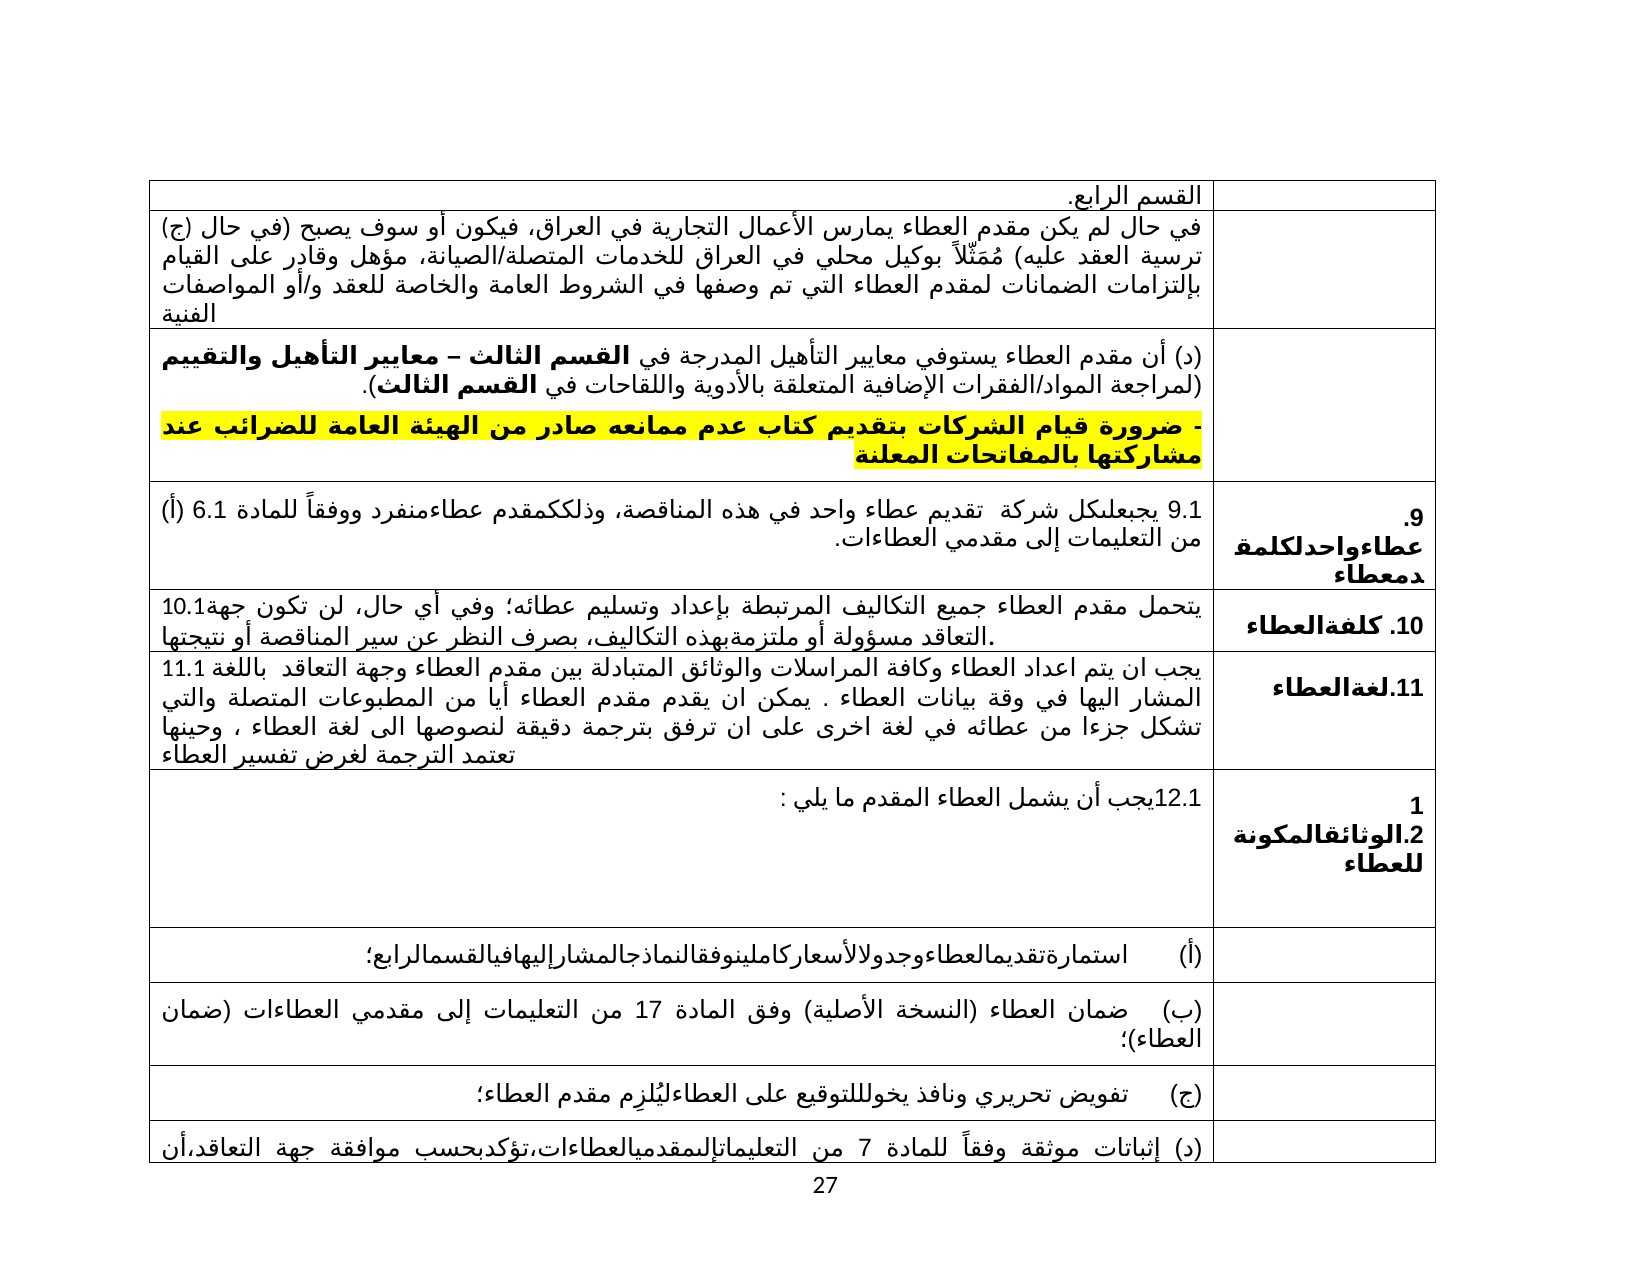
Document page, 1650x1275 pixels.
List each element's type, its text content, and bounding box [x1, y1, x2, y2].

table_cell 11.لغةالعطاء [1214, 652, 1435, 769]
table_cell [1214, 1066, 1435, 1120]
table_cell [150, 181, 1213, 210]
table_cell [1214, 928, 1435, 982]
table_cell 9. عطاءواحدلكلمقدمعطاء [1214, 482, 1435, 589]
table_cell 12.الوثائقالمكونةللعطاء [1214, 770, 1435, 927]
table_cell 9.1 يجبعلىكل شركة تقديم عطاء واحد في هذه المناقصة، وذلككمقدم عطاءمنفرد ووفقاً للمادة 6.1 (أ) من التعليمات إلى مقدمي العطاءات. [150, 482, 1213, 589]
table_cell (ج) تفويض تحريري ونافذ يخولللتوقيع على العطاءليُلزِم مقدم العطاء؛ [150, 1066, 1213, 1120]
table_cell (ب) ضمان العطاء (النسخة الأصلية) وفق المادة 17 من التعليمات إلى مقدمي العطاءات (ضمان العطاء)؛ [150, 983, 1213, 1065]
table_cell [1214, 1121, 1435, 1162]
table_cell 11.1 يجب ان يتم اعداد العطاء وكافة المراسلات والوثائق المتبادلة بين مقدم العطاء وجهة التعاقد باللغة المشار اليها في وقة بيانات العطاء . يمكن ان يقدم مقدم العطاء أيا من المطبوعات المتصلة والتي تشكل جزءا من عطائه في لغة اخرى على ان ترفق بترجمة دقيقة لنصوصها الى لغة العطاء ، وحينها تعتمد الترجمة لغرض تفسير العطاء [150, 652, 1213, 769]
table_cell 12.1يجب أن يشمل العطاء المقدم ما يلي : [150, 770, 1213, 927]
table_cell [150, 1121, 1213, 1162]
table_cell [1214, 329, 1435, 481]
table_cell (د) أن مقدم العطاء يستوفي معايير التأهيل المدرجة في القسم الثالث – معايير التأهيل والتقييم (لمراجعة المواد/الفقرات الإضافية المتعلقة بالأدوية واللقاحات في القسم الثالث). - ضرورة قيام الشركات بتقديم كتاب عدم ممانعه صادر من الهيئة العامة للضرائب عند مشاركتها بالمفاتحات المعلنة [150, 329, 1213, 481]
table_cell (ج) في حال لم يكن مقدم العطاء يمارس الأعمال التجارية في العراق، فيكون أو سوف يصبح (في حال ترسية العقد عليه) مُمَثّلاً بوكيل محلي في العراق للخدمات المتصلة/الصيانة، مؤهل وقادر على القيام بإلتزامات الضمانات لمقدم العطاء التي تم وصفها في الشروط العامة والخاصة للعقد و/أو المواصفات الفنية [150, 211, 1213, 328]
table_cell 10. كلفةالعطاء [1214, 590, 1435, 651]
table_cell [1214, 983, 1435, 1065]
table_cell 10.1يتحمل مقدم العطاء جميع التكاليف المرتبطة بإعداد وتسليم عطائه؛ وفي أي حال، لن تكون جهة التعاقد مسؤولة أو ملتزمةبهذه التكاليف، بصرف النظر عن سير المناقصة أو نتيجتها. [150, 590, 1213, 651]
table_cell (أ) استمارةتقديمالعطاءوجدولالأسعاركاملينوفقالنماذجالمشارإليهافيالقسمالرابع؛ [150, 928, 1213, 982]
table_cell [1214, 211, 1435, 328]
table_cell [1214, 181, 1435, 210]
